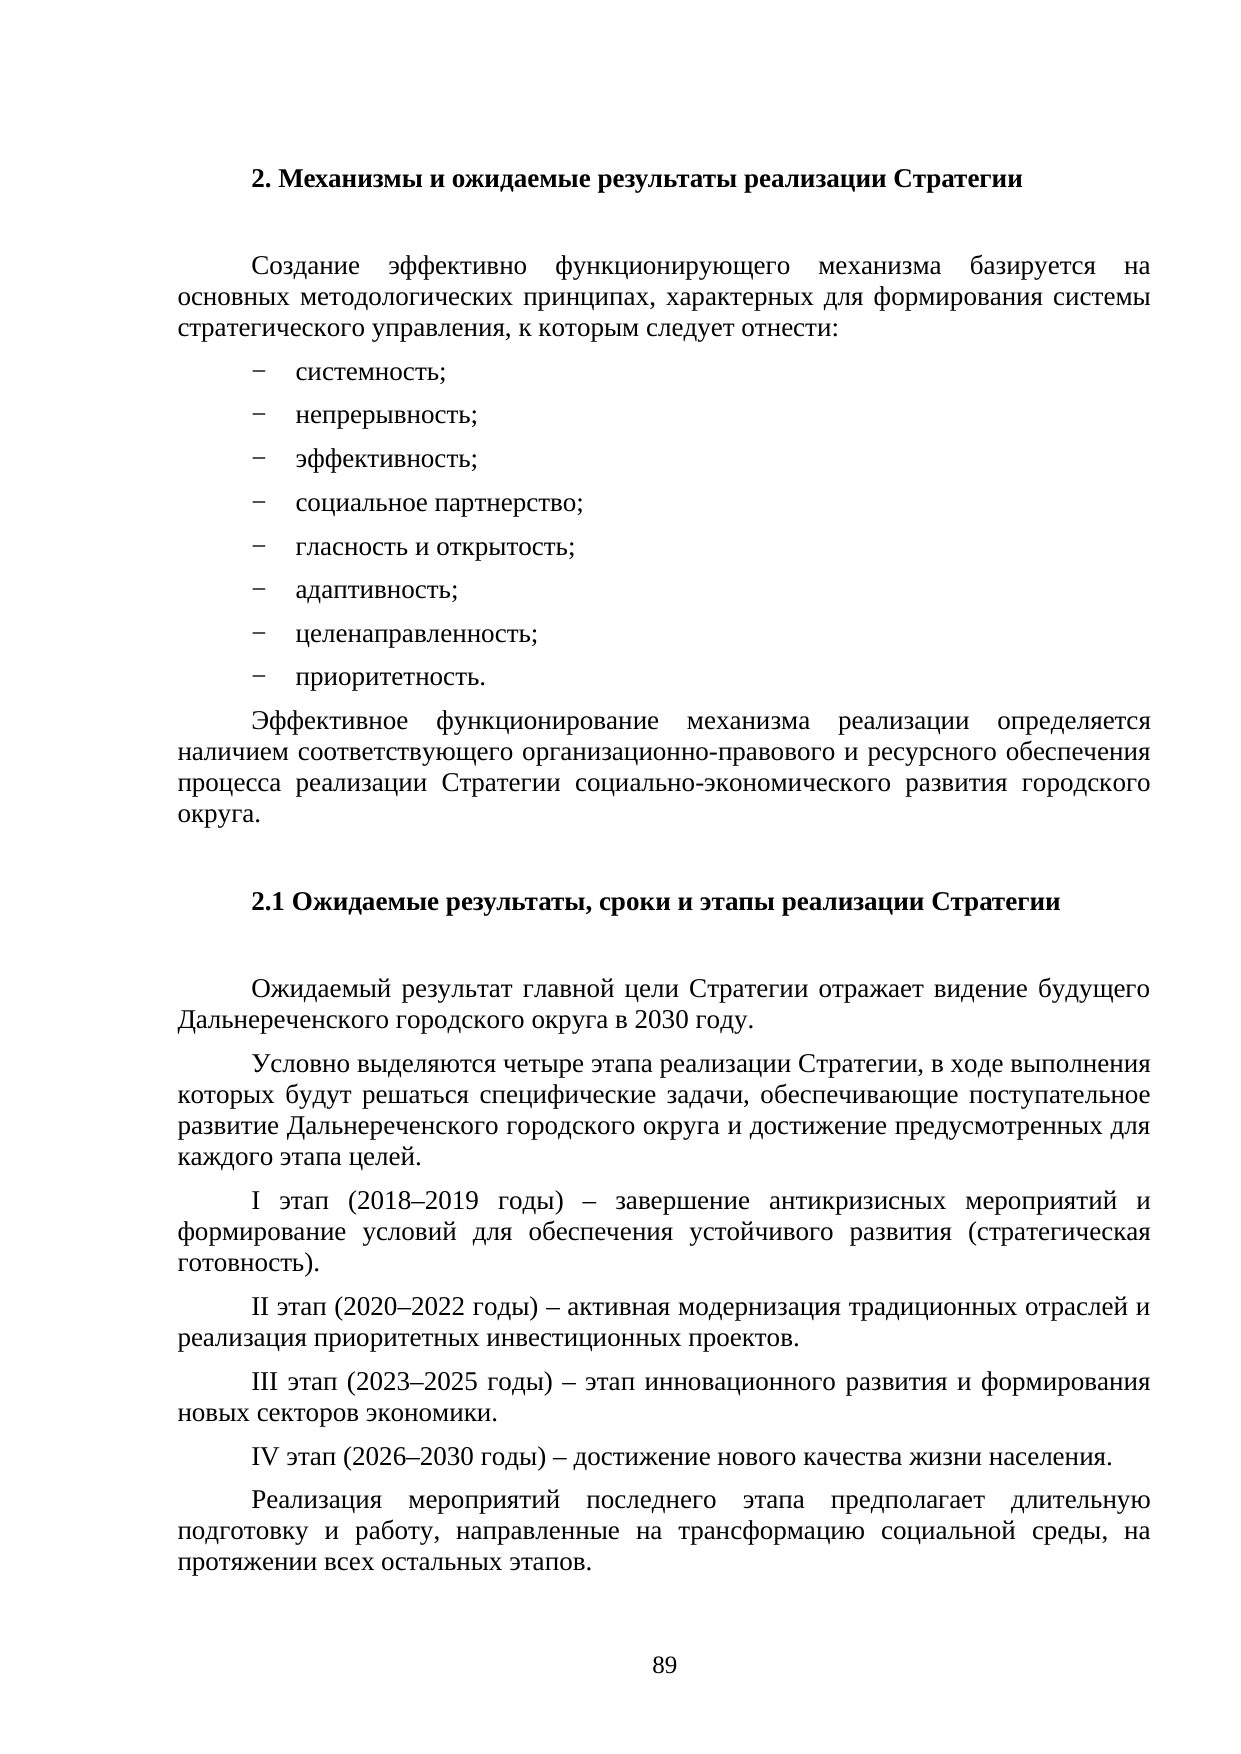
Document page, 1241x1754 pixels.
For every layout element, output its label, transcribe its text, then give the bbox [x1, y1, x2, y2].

subtitle 2. Механизмы и ожидаемые результаты реализации Стратегии [177, 162, 1152, 193]
list адаптивность; [177, 573, 1152, 604]
list непрерывность; [177, 399, 1152, 430]
text Реализация мероприятий последнего этапа предполагает длительную подготовку и работу, направленные на трансформацию социальной среды, на протяжении всех остальных этапов. [177, 1483, 1152, 1577]
text IV этап (2026–2030 годы) – достижение нового качества жизни населения. [177, 1439, 1152, 1471]
text Ожидаемый результат главной цели Стратегии отражает видение будущего Дальнереченского городского округа в 2030 году. [177, 972, 1152, 1034]
text I этап (2018–2019 годы) – завершение антикризисных мероприятий и формирование условий для обеспечения устойчивого развития (стратегическая готовность). [177, 1184, 1152, 1277]
list целенаправленность; [177, 617, 1152, 648]
text III этап (2023–2025 годы) – этап инновационного развития и формирования новых секторов экономики. [177, 1365, 1152, 1427]
list системность; [177, 355, 1152, 386]
text Условно выделяются четыре этапа реализации Стратегии, в ходе выполнения которых будут решаться специфические задачи, обеспечивающие поступательное развитие Дальнереченского городского округа и достижение предусмотренных для каждого этапа целей. [177, 1047, 1152, 1172]
list гласность и открытость; [177, 529, 1152, 561]
text Создание эффективно функционирующего механизма базируется на основных методологических принципах, характерных для формирования системы стратегического управления, к которым следует отнести: [177, 249, 1152, 342]
text Эффективное функционирование механизма реализации определяется наличием соответствующего организационно-правового и ресурсного обеспечения процесса реализации Стратегии социально-экономического развития городского округа. [177, 704, 1152, 829]
text II этап (2020–2022 годы) – активная модернизация традиционных отраслей и реализация приоритетных инвестиционных проектов. [177, 1290, 1152, 1352]
list приоритетность. [177, 661, 1152, 692]
list социальное партнерство; [177, 486, 1152, 517]
list эффективность; [177, 442, 1152, 473]
subtitle 2.1 Ожидаемые результаты, сроки и этапы реализации Стратегии [177, 885, 1152, 916]
